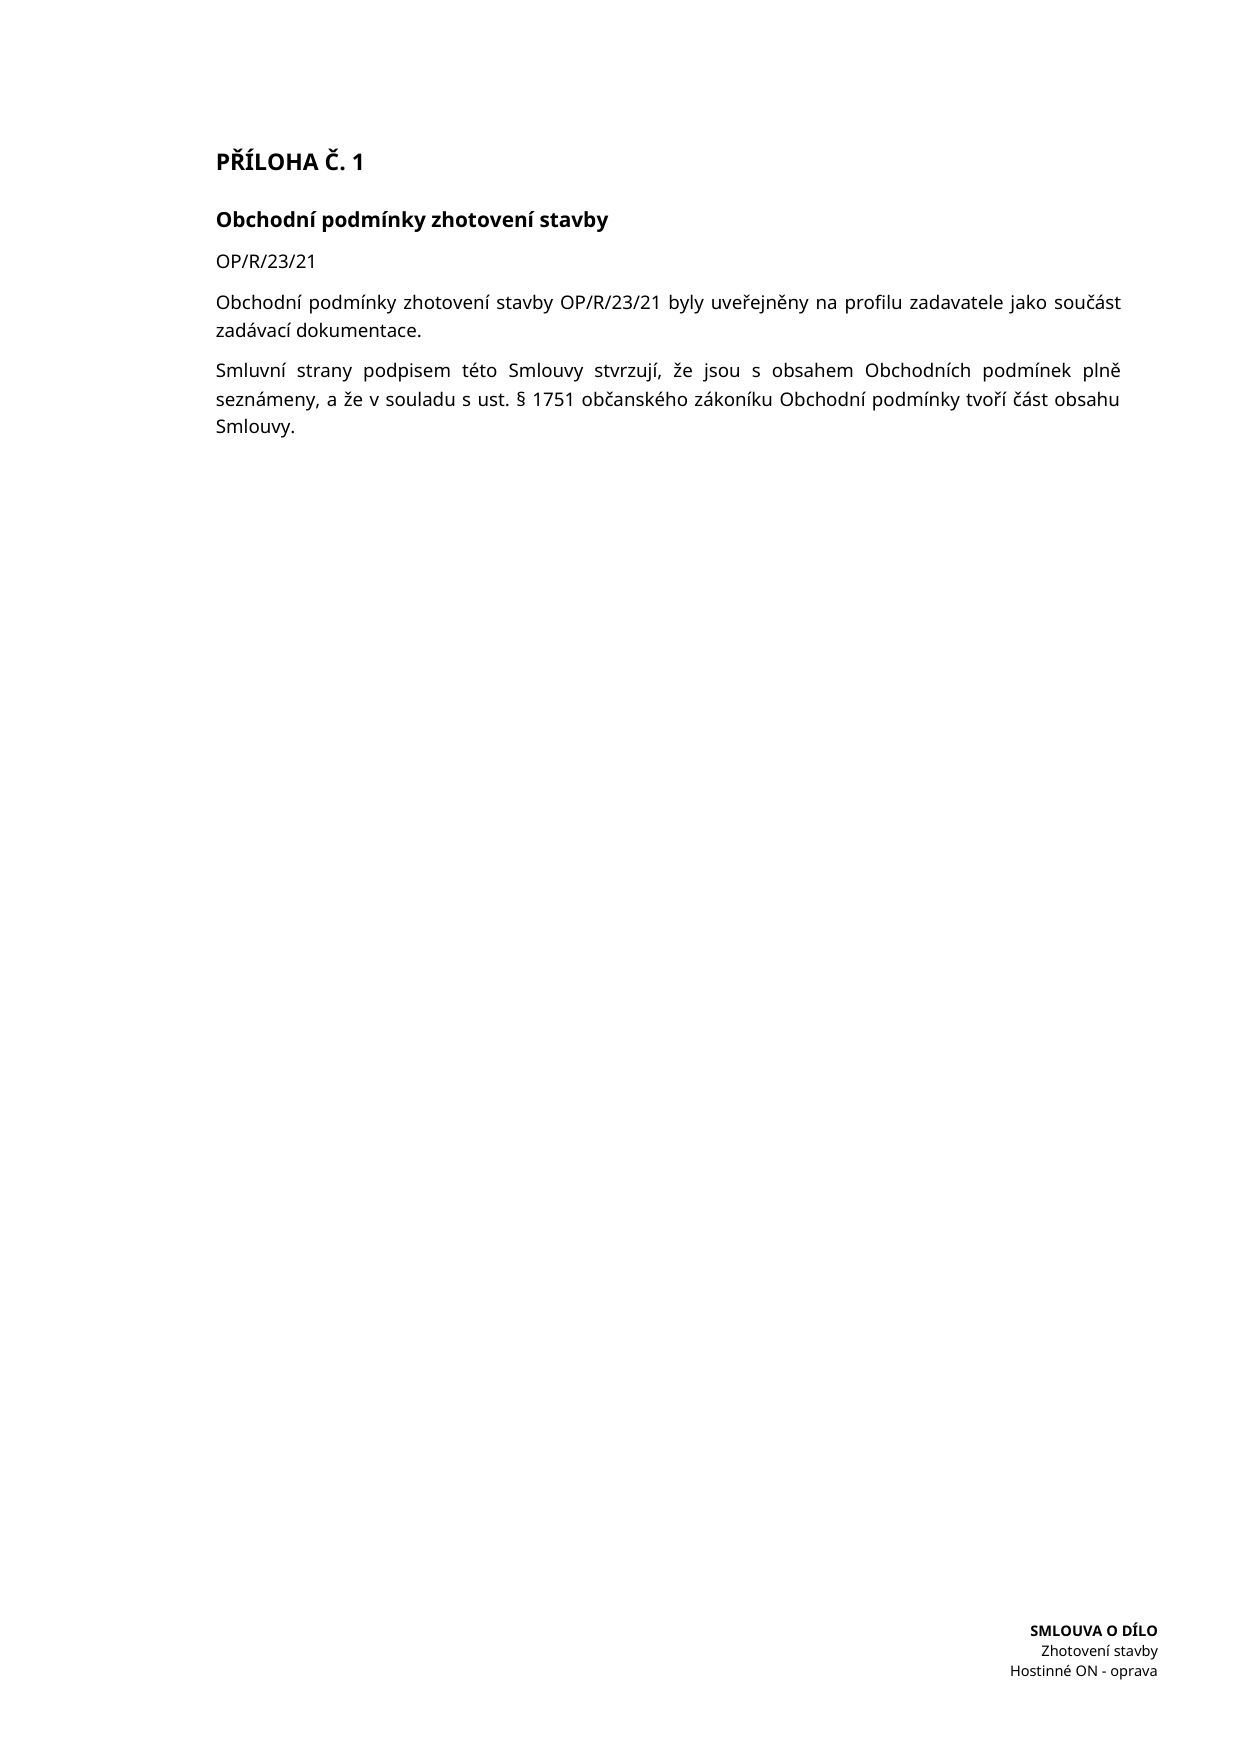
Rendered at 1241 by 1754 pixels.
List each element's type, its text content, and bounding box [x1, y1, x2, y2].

text Příloha č. 1 [216, 146, 1122, 177]
text Obchodní podmínky zhotovení stavby [216, 205, 1122, 233]
text OP/R/23/21 [216, 249, 1122, 274]
text Obchodní podmínky zhotovení stavby OP/R/23/21 byly uveřejněny na profilu zadavatele jako součást zadávací dokumentace. [216, 289, 1122, 343]
text Smluvní strany podpisem této Smlouvy stvrzují, že jsou s obsahem Obchodních podmínek plně seznámeny, a že v souladu s ust. § 1751 občanského zákoníku Obchodní podmínky tvoří část obsahu Smlouvy. [216, 358, 1122, 439]
